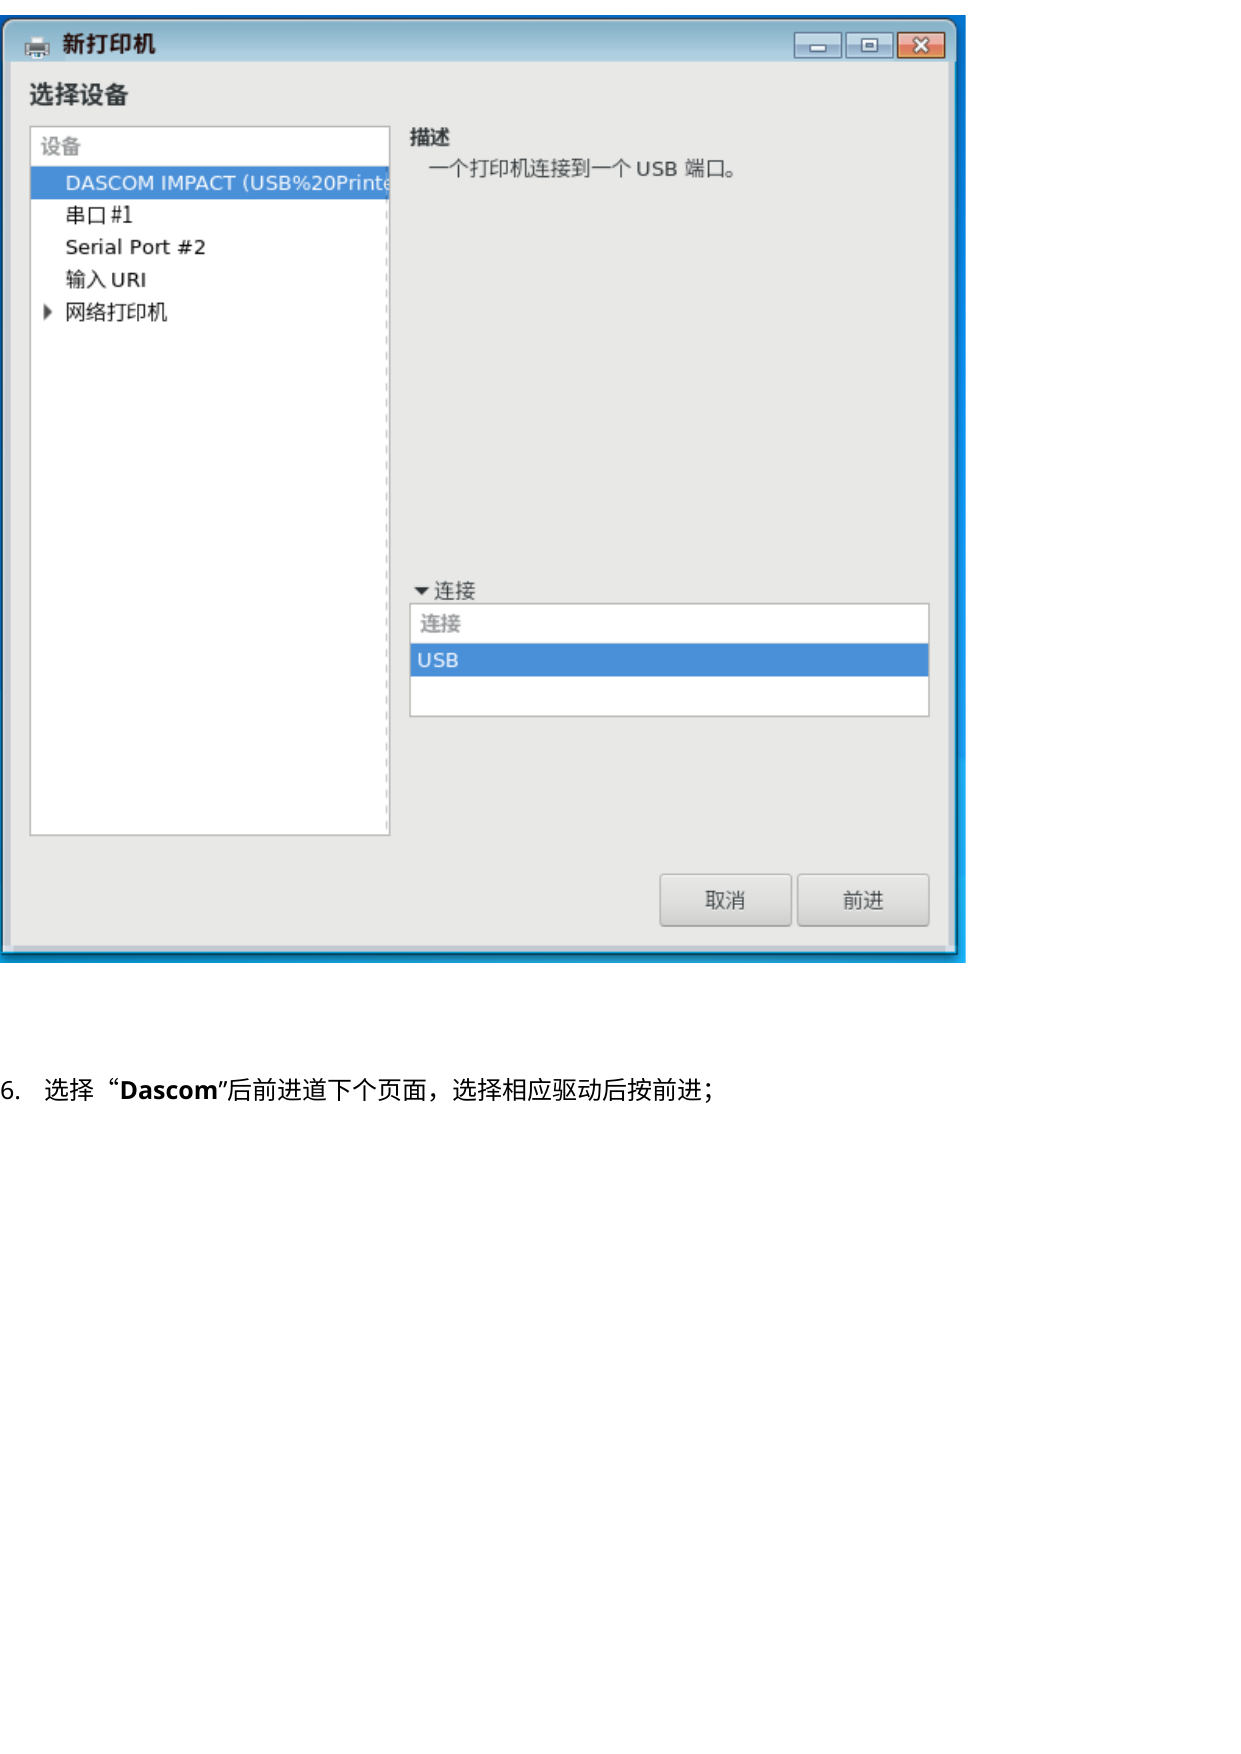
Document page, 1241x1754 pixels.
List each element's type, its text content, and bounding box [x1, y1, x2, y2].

list 选择“Dascom”后前进道下个页面，选择相应驱动后按前进； [0, 1056, 1240, 1121]
picture [0, 15, 966, 963]
